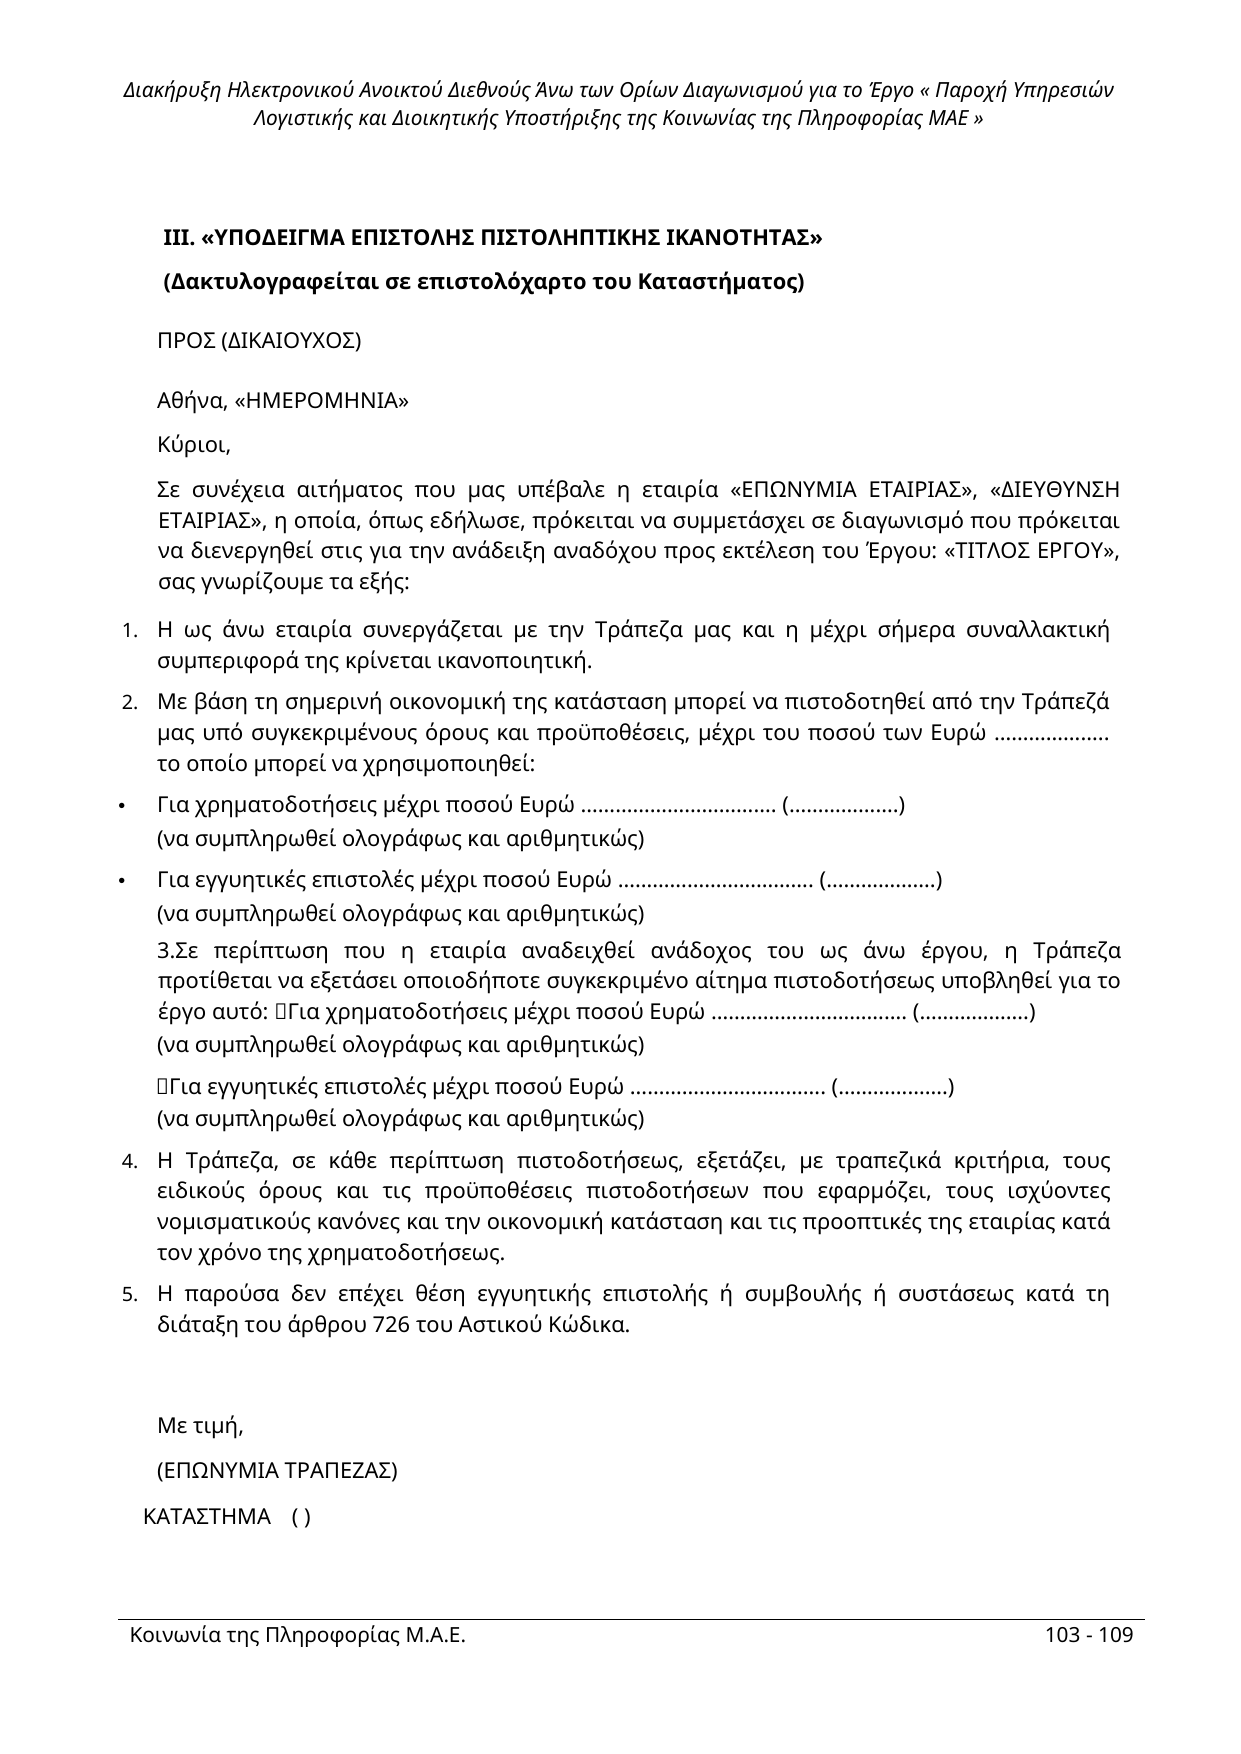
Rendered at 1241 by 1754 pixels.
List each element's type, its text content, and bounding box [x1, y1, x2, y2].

text (Δακτυλογραφείται σε επιστολόχαρτο του Καταστήματος) [158, 266, 1112, 296]
text ΚΑΤΑΣΤΗΜΑ ( ) [118, 1501, 1122, 1531]
list Για χρηματοδοτήσεις μέχρι ποσού Ευρώ ……………………………. (……………….) [118, 789, 1112, 819]
text (να συμπληρωθεί ολογράφως και αριθμητικώς) [157, 822, 1112, 852]
text Σε συνέχεια αιτήματος που μας υπέβαλε η εταιρία «ΕΠΩΝΥΜΙΑ ΕΤΑΙΡΙΑΣ», «ΔΙΕΥΘΥΝΣΗ ΕΤΑΙΡΙΑΣ», η οποία, όπως εδήλωσε, πρόκειται να συμμετάσχει σε διαγωνισμό που πρόκειται να διενεργηθεί στις για την ανάδειξη αναδόχου προς εκτέλεση του Έργου: «ΤΙΤΛΟΣ ΕΡΓΟΥ», σας γνωρίζουμε τα εξής: [157, 474, 1122, 596]
list Για εγγυητικές επιστολές μέχρι ποσού Ευρώ ……………………………. (……………….) [118, 864, 1112, 894]
text Με τιμή, [157, 1410, 1112, 1440]
text  Για εγγυητικές επιστολές μέχρι ποσού Ευρώ ……………………………. (……………….) [118, 1071, 1122, 1101]
text Κύριοι, [157, 429, 1112, 459]
text 3.Σε περίπτωση που η εταιρία αναδειχθεί ανάδοχος του ως άνω έργου, η Τράπεζα προτίθεται να εξετάσει οποιοδήποτε συγκεκριμένο αίτημα πιστοδοτήσεως υποβληθεί για το έργο αυτό: Για χρηματοδοτήσεις μέχρι ποσού Ευρώ ……………………………. (……………….) [157, 934, 1122, 1026]
text ΙΙΙ. «ΥΠΟΔΕΙΓΜΑ ΕΠΙΣΤΟΛΗΣ ΠΙΣΤΟΛΗΠΤΙΚΗΣ ΙΚΑΝΟΤΗΤΑΣ» [158, 222, 1112, 252]
text (ΕΠΩΝΥΜΙΑ ΤΡΑΠΕΖΑΣ) [157, 1455, 1112, 1485]
text (να συμπληρωθεί ολογράφως και αριθμητικώς) [157, 898, 1112, 928]
text Αθήνα, «ΗΜΕΡΟΜΗΝΙΑ» [157, 385, 1112, 414]
list Η Τράπεζα, σε κάθε περίπτωση πιστοδοτήσεως, εξετάζει, με τραπεζικά κριτήρια, τους ειδικούς όρους και τις προϋποθέσεις πιστοδοτήσεων που εφαρμόζει, τους ισχύοντες νομισματικούς κανόνες και την οικονομική κατάσταση και τις προοπτικές της εταιρίας κατά τον χρόνο της χρηματοδοτήσεως. [122, 1145, 1111, 1266]
list Η παρούσα δεν επέχει θέση εγγυητικής επιστολής ή συμβουλής ή συστάσεως κατά τη διάταξη του άρθρου 726 του Αστικού Κώδικα. [122, 1278, 1111, 1338]
text (να συμπληρωθεί ολογράφως και αριθμητικώς) [157, 1103, 1112, 1133]
list Η ως άνω εταιρία συνεργάζεται με την Τράπεζα μας και η μέχρι σήμερα συναλλακτική συμπεριφορά της κρίνεται ικανοποιητική. [122, 614, 1111, 675]
list Με βάση τη σημερινή οικονομική της κατάσταση μπορεί να πιστοδοτηθεί από την Τράπεζά μας υπό συγκεκριμένους όρους και προϋποθέσεις, μέχρι του ποσού των Ευρώ ……………….. το οποίο μπορεί να χρησιμοποιηθεί: [122, 686, 1111, 777]
text (να συμπληρωθεί ολογράφως και αριθμητικώς) [157, 1029, 1112, 1059]
text ΠΡΟΣ (ΔΙΚΑΙΟΥΧΟΣ) [157, 325, 1112, 355]
